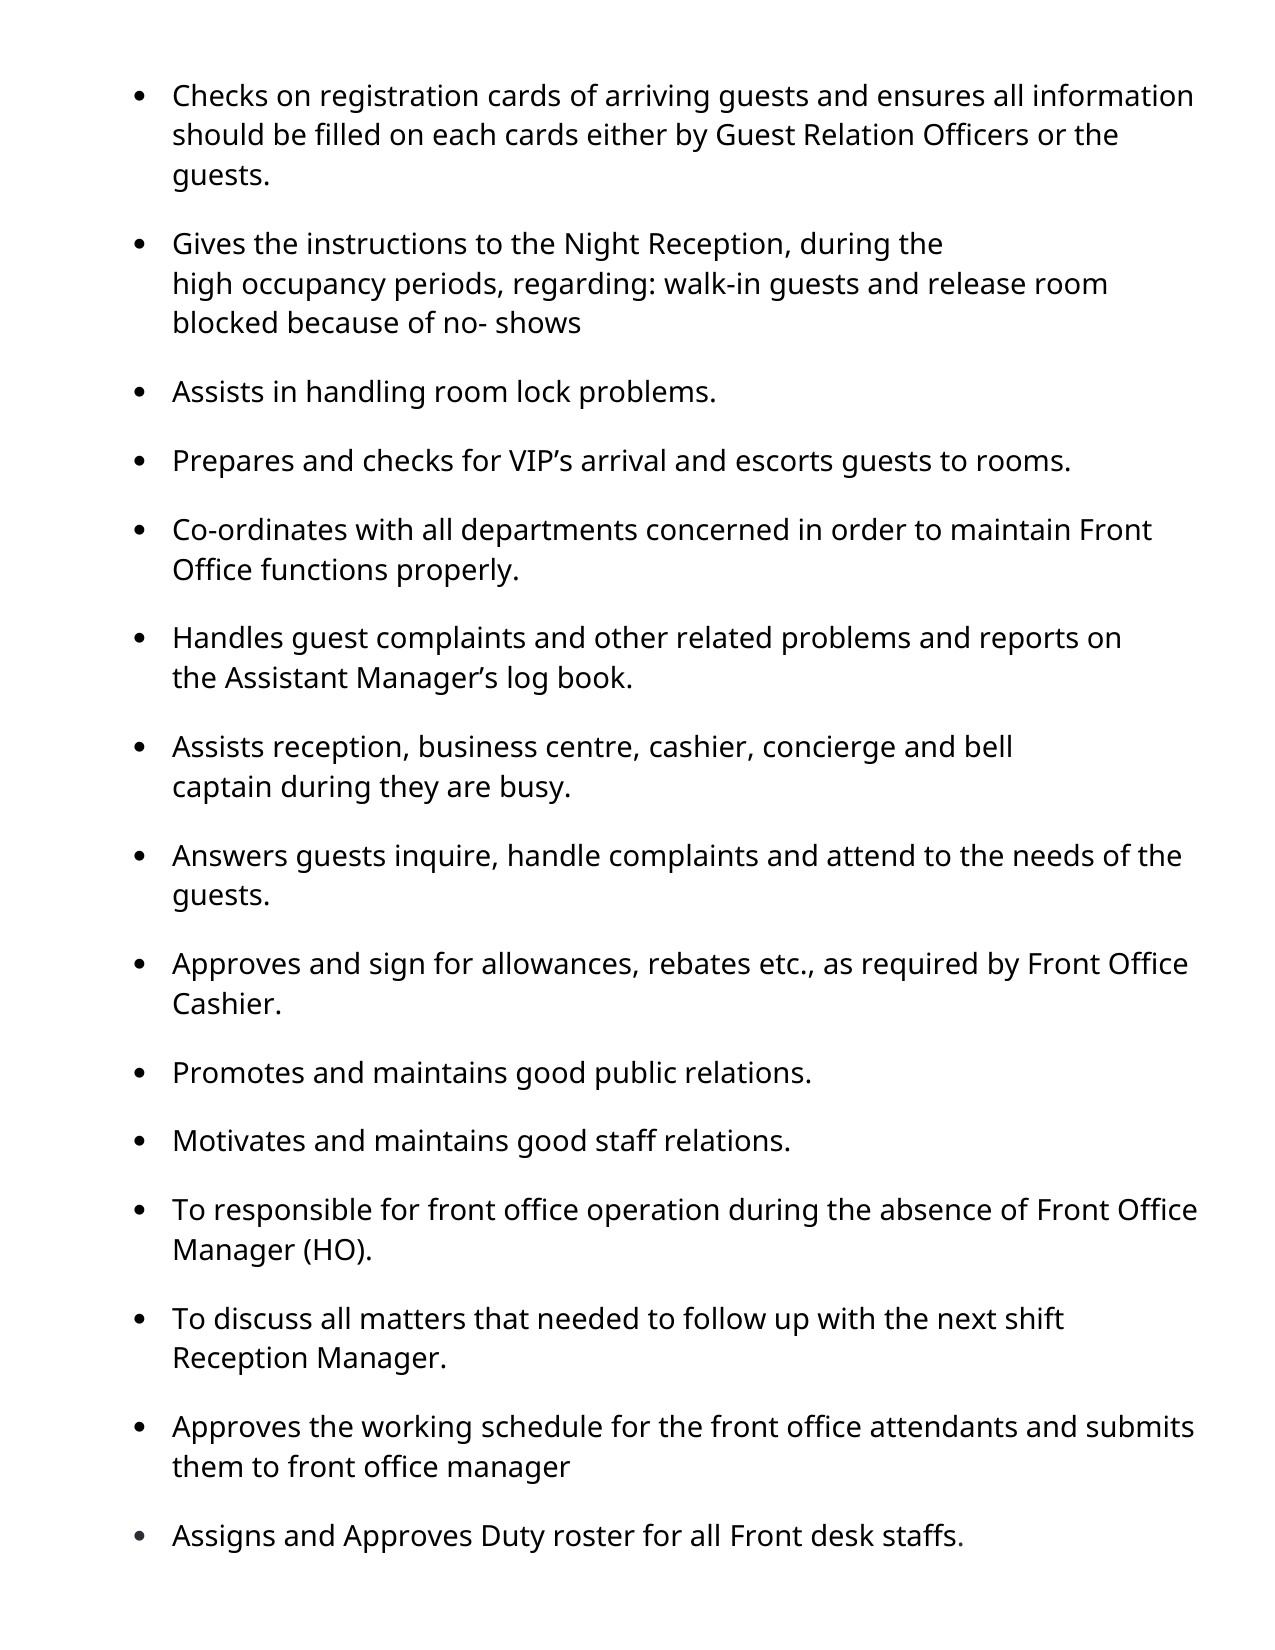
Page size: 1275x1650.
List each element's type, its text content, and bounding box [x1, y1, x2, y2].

list Gives the instructions to the Night Reception, during the high occupancy periods, regarding: walk-in guests and release room blocked because of no- shows [134, 223, 1200, 342]
list Checks on registration cards of arriving guests and ensures all information should be filled on each cards either by Guest Relation Officers or the guests. [134, 75, 1200, 194]
list Answers guests inquire, handle complaints and attend to the needs of the guests. [134, 835, 1200, 914]
list Co-ordinates with all departments concerned in order to maintain Front Office functions properly. [134, 509, 1200, 588]
list Prepares and checks for VIP’s arrival and escorts guests to rooms. [134, 440, 1200, 480]
list Assists in handling room lock problems. [134, 371, 1200, 411]
list Promotes and maintains good public relations. [134, 1052, 1200, 1092]
list Assigns and Approves Duty roster for all Front desk staffs. [134, 1515, 1200, 1555]
list Assists reception, business centre, cashier, concierge and bell captain during they are busy. [134, 726, 1200, 806]
list Motivates and maintains good staff relations. [134, 1121, 1200, 1160]
list Handles guest complaints and other related problems and reports on the Assistant Manager’s log book. [134, 618, 1200, 697]
list Approves and sign for allowances, rebates etc., as required by Front Office Cashier. [134, 943, 1200, 1023]
list To discuss all matters that needed to follow up with the next shift Reception Manager. [134, 1298, 1200, 1377]
list Approves the working schedule for the front office attendants and submits them to front office manager [134, 1407, 1200, 1486]
list To responsible for front office operation during the absence of Front Office Manager (HO). [134, 1189, 1200, 1269]
